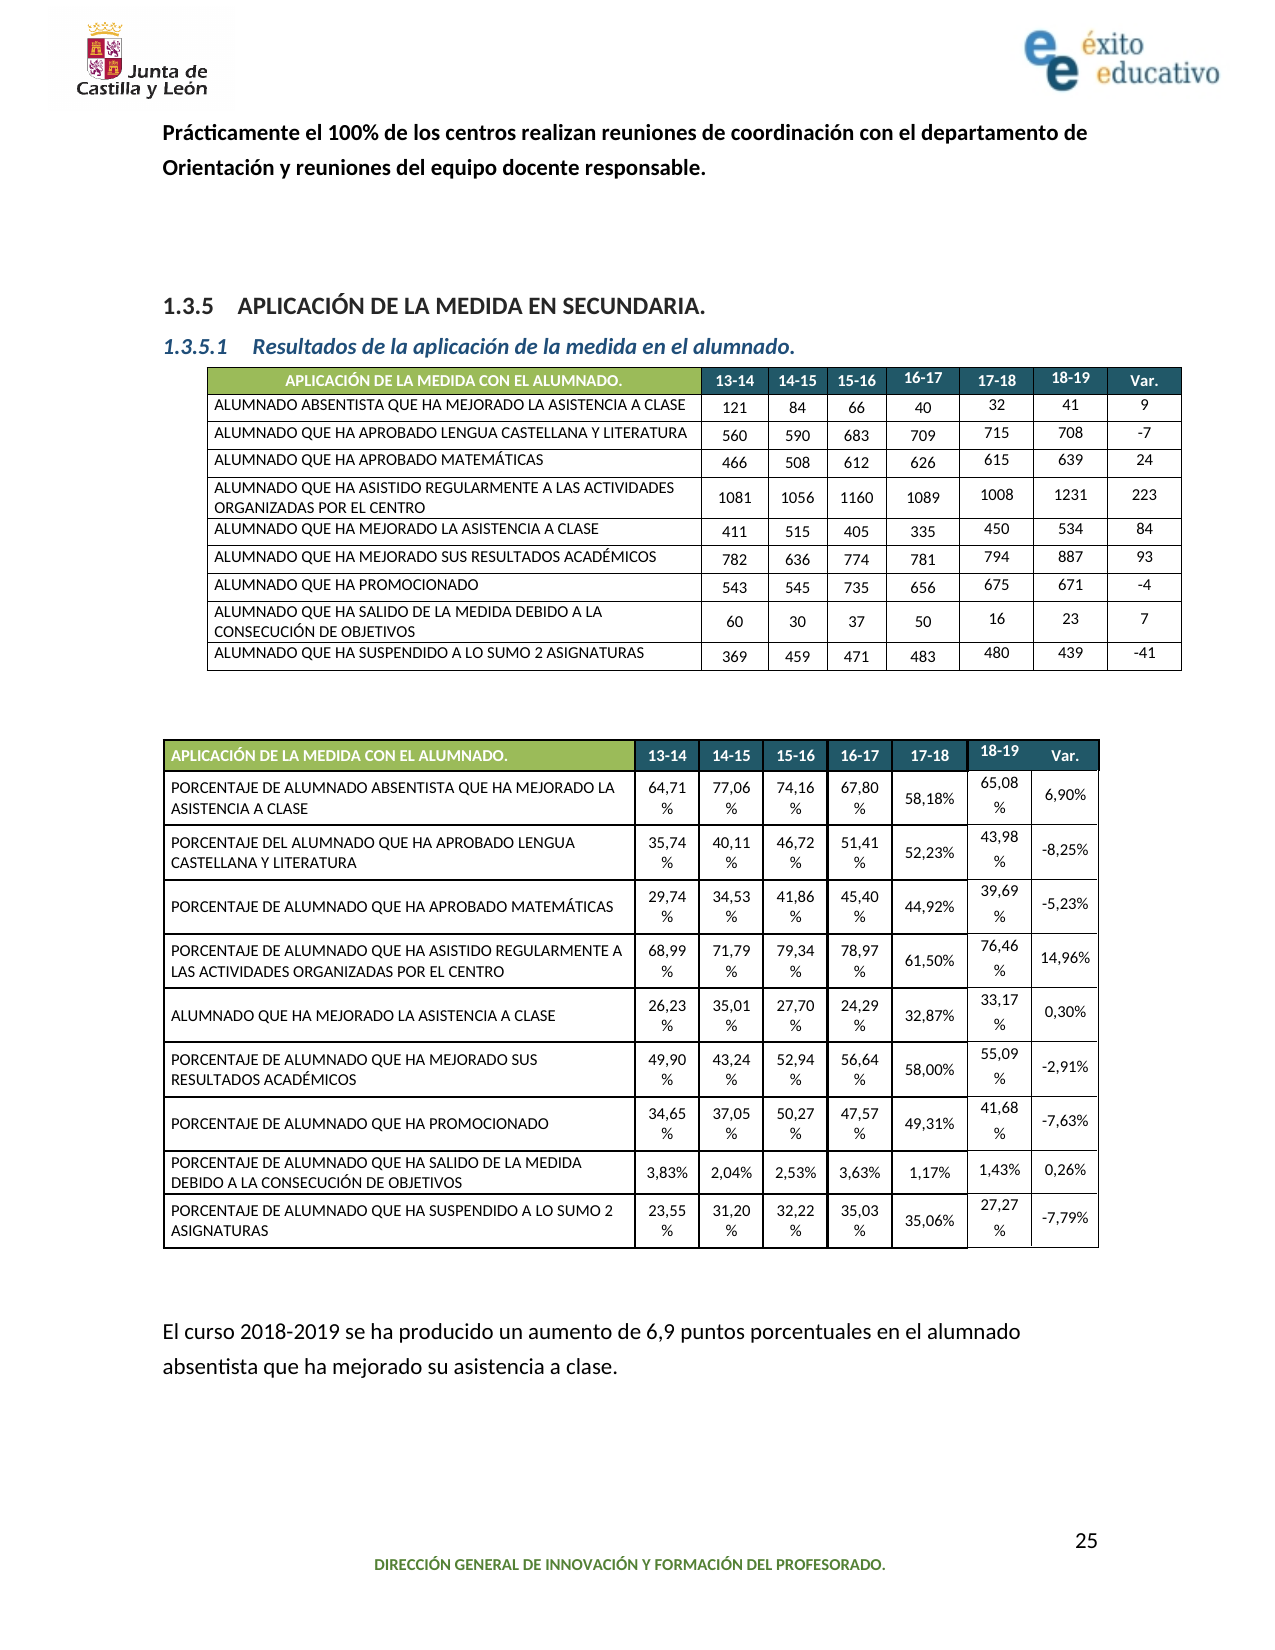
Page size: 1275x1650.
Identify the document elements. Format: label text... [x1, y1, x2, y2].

table_cell 37,05% [700, 1098, 762, 1150]
table_cell 636 [769, 546, 827, 573]
table_cell 223 [1108, 478, 1181, 518]
table_cell 656 [887, 574, 959, 601]
table_header 16-17 [829, 741, 891, 770]
table_cell 590 [769, 422, 827, 449]
table_cell 65,08% [968, 771, 1031, 824]
table_cell 121 [702, 395, 768, 421]
table_cell 93 [1108, 546, 1181, 573]
text El curso 2018-2019 se ha producido un aumento de 6,9 puntos porcentuales en el alumnado absentista que ha mejorado su asistencia a clase. [162, 1317, 1098, 1380]
table_cell ALUMNADO QUE HA APROBADO MATEMÁTICAS [208, 450, 701, 476]
table_cell 639 [1034, 450, 1107, 476]
table_cell 35,01% [700, 989, 762, 1041]
table_cell 2,04% [700, 1152, 762, 1192]
table_cell 34,65% [636, 1098, 698, 1150]
table_cell 32 [960, 395, 1033, 421]
table_cell PORCENTAJE DE ALUMNADO ABSENTISTA QUE HA MEJORADO LA ASISTENCIA A CLASE [165, 772, 634, 824]
table_cell 55,09% [968, 1042, 1031, 1096]
table_cell PORCENTAJE DE ALUMNADO QUE HA SUSPENDIDO A LO SUMO 2 ASIGNATURAS [165, 1195, 634, 1247]
table_cell 3,63% [829, 1152, 891, 1192]
table_cell 41,68% [968, 1097, 1031, 1150]
table_cell 32,22% [764, 1195, 826, 1247]
table_cell ALUMNADO QUE HA APROBADO LENGUA CASTELLANA Y LITERATURA [208, 422, 701, 449]
table_cell 7 [1108, 602, 1181, 642]
table_cell 534 [1034, 519, 1107, 545]
table_cell 1231 [1034, 478, 1107, 518]
table_cell 26,23% [636, 989, 698, 1041]
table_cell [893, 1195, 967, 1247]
table_cell 41,86% [764, 881, 826, 933]
table_cell 0,26% [1032, 1150, 1098, 1192]
table_cell 483 [887, 643, 959, 669]
table_cell 39,69% [968, 880, 1031, 933]
table_cell 32,87% [893, 989, 967, 1041]
table_cell 708 [1034, 422, 1107, 449]
table_cell 77,06% [700, 772, 762, 824]
table_cell 40,11% [700, 826, 762, 878]
table_cell 709 [887, 422, 959, 449]
table_cell 58,00% [893, 1043, 967, 1096]
table_cell -4 [1108, 574, 1181, 601]
table_cell 450 [960, 519, 1033, 545]
table_cell 1,17% [893, 1152, 967, 1192]
table_cell 76,46% [968, 934, 1031, 987]
table_cell 84 [1108, 519, 1181, 545]
table_cell ALUMNADO ABSENTISTA QUE HA MEJORADO LA ASISTENCIA A CLASE [208, 395, 701, 421]
table_cell 71,79% [700, 935, 762, 987]
table_header APLICACIÓN DE LA MEDIDA CON EL ALUMNADO. [165, 741, 634, 770]
table_cell 9 [1108, 395, 1181, 421]
table_cell 1008 [960, 478, 1033, 518]
table_cell 84 [769, 395, 827, 421]
picture [47, 6, 235, 111]
table_cell 24,29% [829, 989, 891, 1041]
table_cell 369 [702, 643, 768, 669]
table_cell PORCENTAJE DE ALUMNADO QUE HA SALIDO DE LA MEDIDA DEBIDO A LA CONSECUCIÓN DE OBJETIVOS [165, 1152, 634, 1192]
table_header 15-16 [828, 368, 886, 394]
table_header Var. [1031, 741, 1098, 770]
table_cell 683 [828, 422, 886, 449]
picture [1008, 23, 1236, 99]
table_cell 560 [702, 422, 768, 449]
table_cell 64,71% [636, 772, 698, 824]
table_cell 459 [769, 643, 827, 669]
table_cell 27,70% [764, 989, 826, 1041]
table_cell PORCENTAJE DEL ALUMNADO QUE HA APROBADO LENGUA CASTELLANA Y LITERATURA [165, 826, 634, 878]
table_cell 68,99% [636, 935, 698, 987]
table_cell 44,92% [893, 881, 967, 933]
table_cell ALUMNADO QUE HA SALIDO DE LA MEDIDA DEBIDO A LA CONSECUCIÓN DE OBJETIVOS [208, 602, 701, 642]
text Prácticamente el 100% de los centros realizan reuniones de coordinación con el departamento de Orientación y reuniones del equipo docente responsable. [162, 118, 1098, 181]
table_cell ALUMNADO QUE HA MEJORADO LA ASISTENCIA A CLASE [165, 989, 634, 1041]
table_cell 781 [887, 546, 959, 573]
table_cell 35,74% [636, 826, 698, 878]
table_cell 0,30% [1032, 987, 1098, 1041]
table_cell 735 [828, 574, 886, 601]
table_cell 43,24% [700, 1043, 762, 1096]
table_header 14-15 [769, 368, 827, 394]
table_cell -5,23% [1032, 879, 1098, 933]
table_header 18-19 [1034, 368, 1107, 394]
table_cell 33,17% [968, 988, 1031, 1041]
table_cell 23 [1034, 602, 1107, 642]
table_cell 49,31% [893, 1098, 967, 1150]
table_header 15-16 [764, 741, 826, 770]
table_cell 411 [702, 519, 768, 545]
table_cell 37 [828, 602, 886, 642]
table_cell 6,90% [1032, 770, 1098, 824]
table_cell 56,64% [829, 1043, 891, 1096]
table_cell 3,83% [636, 1152, 698, 1192]
table_cell 612 [828, 450, 886, 476]
table_cell 23,55% [636, 1195, 698, 1247]
table_cell 1,43% [968, 1151, 1031, 1192]
table_cell 45,40% [829, 881, 891, 933]
table_cell 60 [702, 602, 768, 642]
table_cell 41 [1034, 395, 1107, 421]
subtitle APLICACIÓN DE LA MEDIDA EN SECUNDARIA. [162, 290, 1098, 320]
table_cell 49,90% [636, 1043, 698, 1096]
table_cell 29,74% [636, 881, 698, 933]
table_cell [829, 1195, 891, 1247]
table_cell 40 [887, 395, 959, 421]
table_cell PORCENTAJE DE ALUMNADO QUE HA PROMOCIONADO [165, 1098, 634, 1150]
table_cell 78,97% [829, 935, 891, 987]
table_cell 774 [828, 546, 886, 573]
table_cell 887 [1034, 546, 1107, 573]
subtitle Resultados de la aplicación de la medida en el alumnado. [162, 332, 1098, 360]
table_cell 480 [960, 643, 1033, 669]
table_cell 43,98% [968, 825, 1031, 878]
table_cell 52,23% [893, 826, 967, 878]
table_cell 545 [769, 574, 827, 601]
table_cell 1056 [769, 478, 827, 518]
table_cell 66 [828, 395, 886, 421]
table_cell 515 [769, 519, 827, 545]
table_cell 74,16% [764, 772, 826, 824]
table_cell PORCENTAJE DE ALUMNADO QUE HA MEJORADO SUS RESULTADOS ACADÉMICOS [165, 1043, 634, 1096]
table_cell -7 [1108, 422, 1181, 449]
table_cell 715 [960, 422, 1033, 449]
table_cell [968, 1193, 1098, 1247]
table_cell ALUMNADO QUE HA MEJORADO SUS RESULTADOS ACADÉMICOS [208, 546, 701, 573]
table_cell 16 [960, 602, 1033, 642]
table_header 18-19 [969, 741, 1031, 770]
table_cell 1160 [828, 478, 886, 518]
table_header 16-17 [887, 368, 959, 394]
table_cell ALUMNADO QUE HA MEJORADO LA ASISTENCIA A CLASE [208, 519, 701, 545]
table_header 14-15 [700, 741, 762, 770]
table_cell -7,63% [1032, 1096, 1098, 1150]
table_cell 439 [1034, 643, 1107, 669]
table_header 13-14 [702, 368, 768, 394]
table_cell 471 [828, 643, 886, 669]
table_cell ALUMNADO QUE HA ASISTIDO REGULARMENTE A LAS ACTIVIDADES ORGANIZADAS POR EL CENTRO [208, 478, 701, 518]
table_cell 46,72% [764, 826, 826, 878]
table_cell 675 [960, 574, 1033, 601]
table_cell 79,34% [764, 935, 826, 987]
table_cell 2,53% [764, 1152, 826, 1192]
table_cell 50 [887, 602, 959, 642]
table_cell 58,18% [893, 772, 967, 824]
table_cell -2,91% [1032, 1041, 1098, 1096]
table_header 13-14 [636, 741, 698, 770]
table_cell 1081 [702, 478, 768, 518]
table_cell 466 [702, 450, 768, 476]
table_cell 405 [828, 519, 886, 545]
table_cell 1089 [887, 478, 959, 518]
table_cell 51,41% [829, 826, 891, 878]
table_cell ALUMNADO QUE HA PROMOCIONADO [208, 574, 701, 601]
table_cell 615 [960, 450, 1033, 476]
table_cell -8,25% [1032, 824, 1098, 878]
table_cell ALUMNADO QUE HA SUSPENDIDO A LO SUMO 2 ASIGNATURAS [208, 643, 701, 669]
table_cell 335 [887, 519, 959, 545]
table_header APLICACIÓN DE LA MEDIDA CON EL ALUMNADO. [208, 368, 701, 394]
table_cell 671 [1034, 574, 1107, 601]
table_cell 14,96% [1032, 933, 1098, 987]
table_cell 24 [1108, 450, 1181, 476]
table_cell 30 [769, 602, 827, 642]
table_header 17-18 [960, 368, 1033, 394]
table_cell -41 [1108, 643, 1181, 669]
table_cell PORCENTAJE DE ALUMNADO QUE HA ASISTIDO REGULARMENTE A LAS ACTIVIDADES ORGANIZADAS POR EL CENTRO [165, 935, 634, 987]
table_cell 34,53% [700, 881, 762, 933]
table_cell 52,94% [764, 1043, 826, 1096]
table_cell 626 [887, 450, 959, 476]
table_cell 508 [769, 450, 827, 476]
table_cell 543 [702, 574, 768, 601]
table_cell 794 [960, 546, 1033, 573]
table_cell 782 [702, 546, 768, 573]
table_header Var. [1108, 368, 1181, 394]
table_cell 47,57% [829, 1098, 891, 1150]
table_cell 31,20% [700, 1195, 762, 1247]
table_cell 50,27% [764, 1098, 826, 1150]
table_header 17-18 [893, 741, 966, 770]
table_cell 67,80% [829, 772, 891, 824]
table_cell PORCENTAJE DE ALUMNADO QUE HA APROBADO MATEMÁTICAS [165, 881, 634, 933]
table_cell 61,50% [893, 935, 967, 987]
